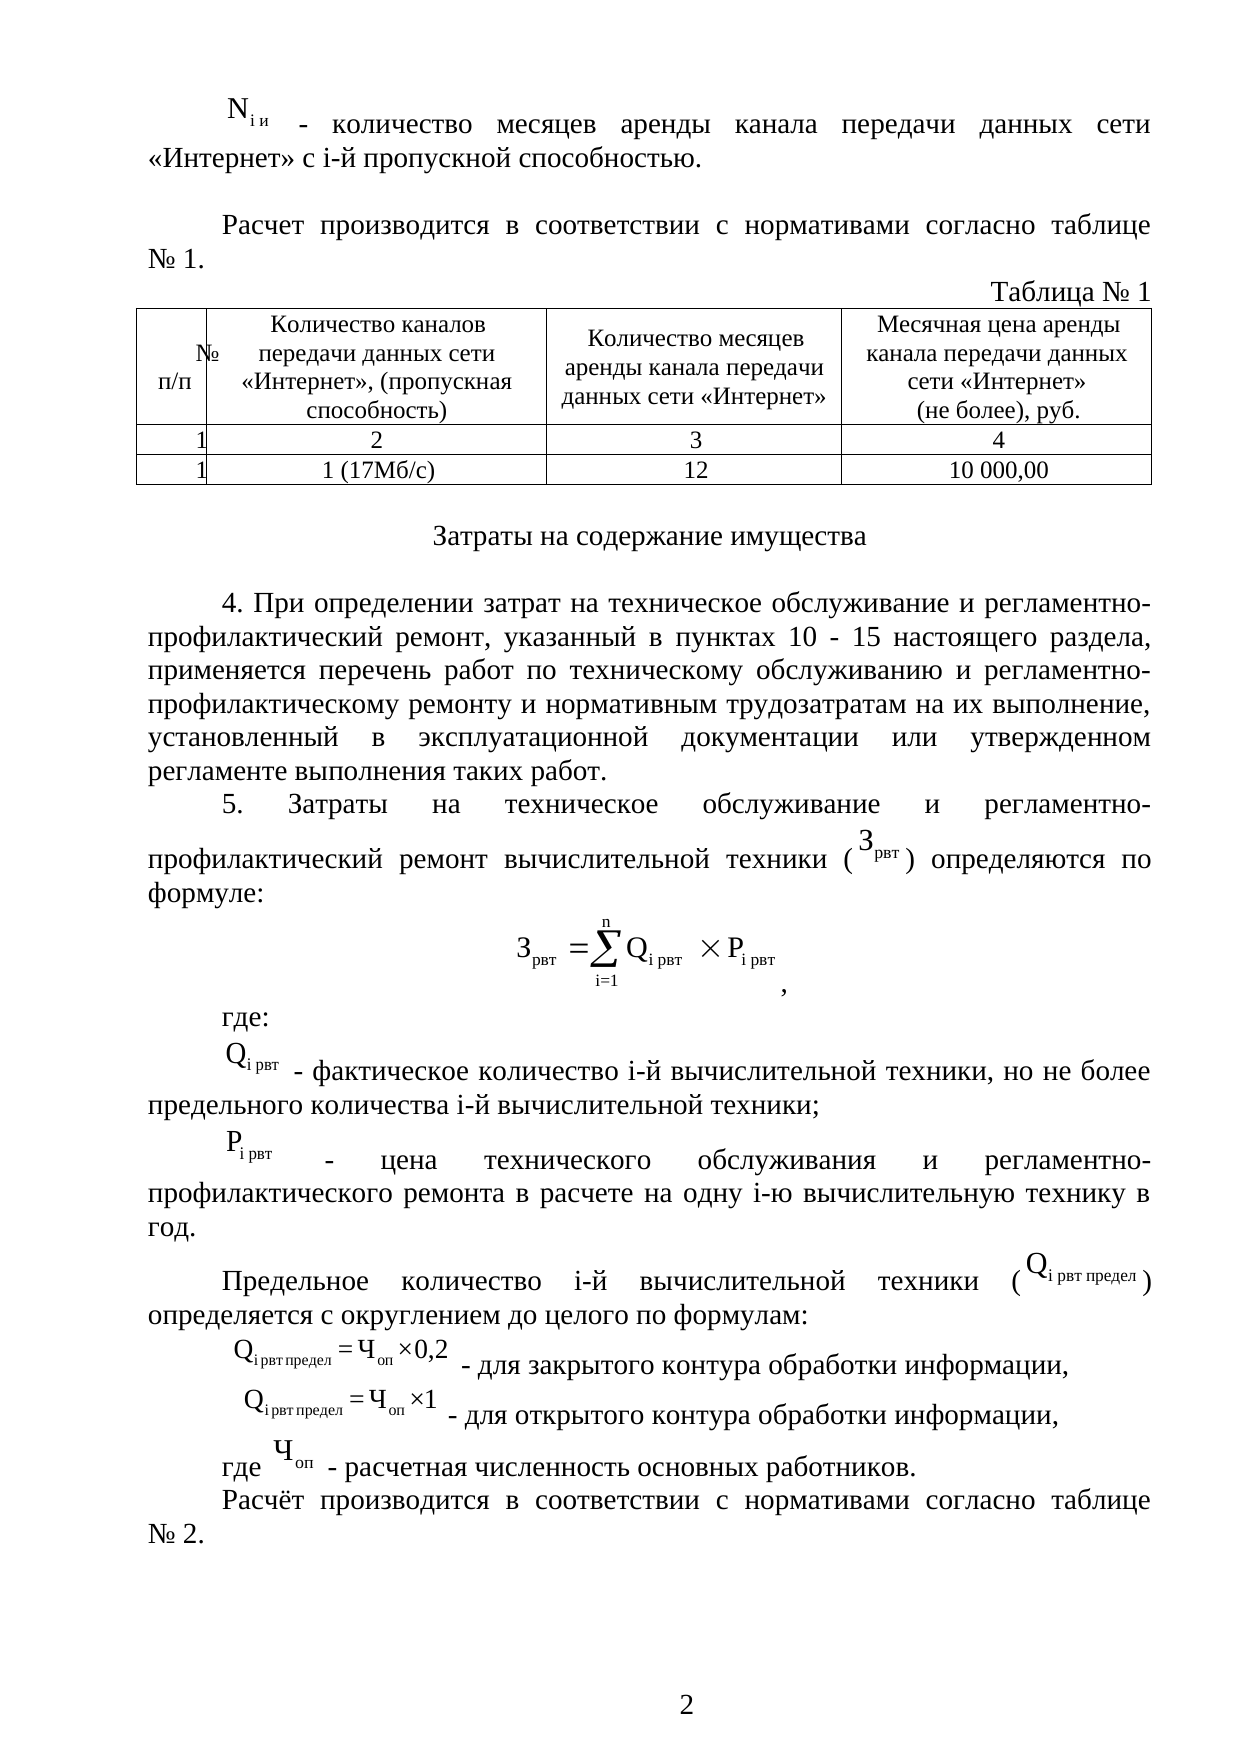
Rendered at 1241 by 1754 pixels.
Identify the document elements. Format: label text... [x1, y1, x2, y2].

text 4. При определении затрат на техническое обслуживание и регламентно-профилактический ремонт, указанный в пунктах 10 - 15 настоящего раздела, применяется перечень работ по техническому обслуживанию и регламентно-профилактическому ремонту и нормативным трудозатратам на их выполнение, установленный в эксплуатационной документации или утвержденном регламенте выполнения таких работ. [148, 585, 1152, 786]
text Расчёт производится в соответствии с нормативами согласно таблице № 2. [148, 1482, 1152, 1549]
table_header Месячная цена аренды канала передачи данных сети «Интернет» (не более), руб. [842, 309, 1151, 424]
table_cell 10 000,00 [842, 455, 1151, 483]
text - количество месяцев аренды канала передачи данных сети «Интернет» с i-й пропускной способностью. [148, 89, 1152, 174]
text 5. Затраты на техническое обслуживание и регламентно-профилактический ремонт вычислительной техники () определяются по формуле: [148, 786, 1152, 908]
table_cell 1 [137, 425, 206, 454]
table_cell 1 [137, 455, 206, 483]
text - для открытого контура обработки информации, [148, 1381, 1152, 1431]
text Предельное количество i-й вычислительной техники () определяется с округлением до целого по формулам: [148, 1242, 1152, 1331]
text - фактическое количество i-й вычислительной техники, но не более предельного количества i-й вычислительной техники; [148, 1032, 1152, 1121]
table_cell 4 [842, 425, 1151, 454]
table_cell 1 (17Мб/с) [207, 455, 546, 483]
table_cell 2 [207, 425, 546, 454]
text , [148, 908, 1152, 999]
text Расчет производится в соответствии с нормативами согласно таблице № 1. [148, 207, 1152, 274]
text - цена технического обслуживания и регламентно-профилактического ремонта в расчете на одну i-ю вычислительную технику в год. [148, 1121, 1152, 1242]
table_header Количество каналов передачи данных сети «Интернет», (пропускная способность) [207, 309, 546, 424]
table_header Количество месяцев аренды канала передачи данных сети «Интернет» [547, 309, 841, 424]
text Таблица № 1 [148, 274, 1152, 308]
table_cell 3 [547, 425, 841, 454]
text где: [148, 999, 1152, 1032]
table_cell 12 [547, 455, 841, 483]
text - для закрытого контура обработки информации, [148, 1331, 1152, 1381]
text где - расчетная численность основных работников. [148, 1431, 1152, 1482]
table_header № п/п [137, 309, 206, 424]
text Затраты на содержание имущества [148, 518, 1152, 552]
